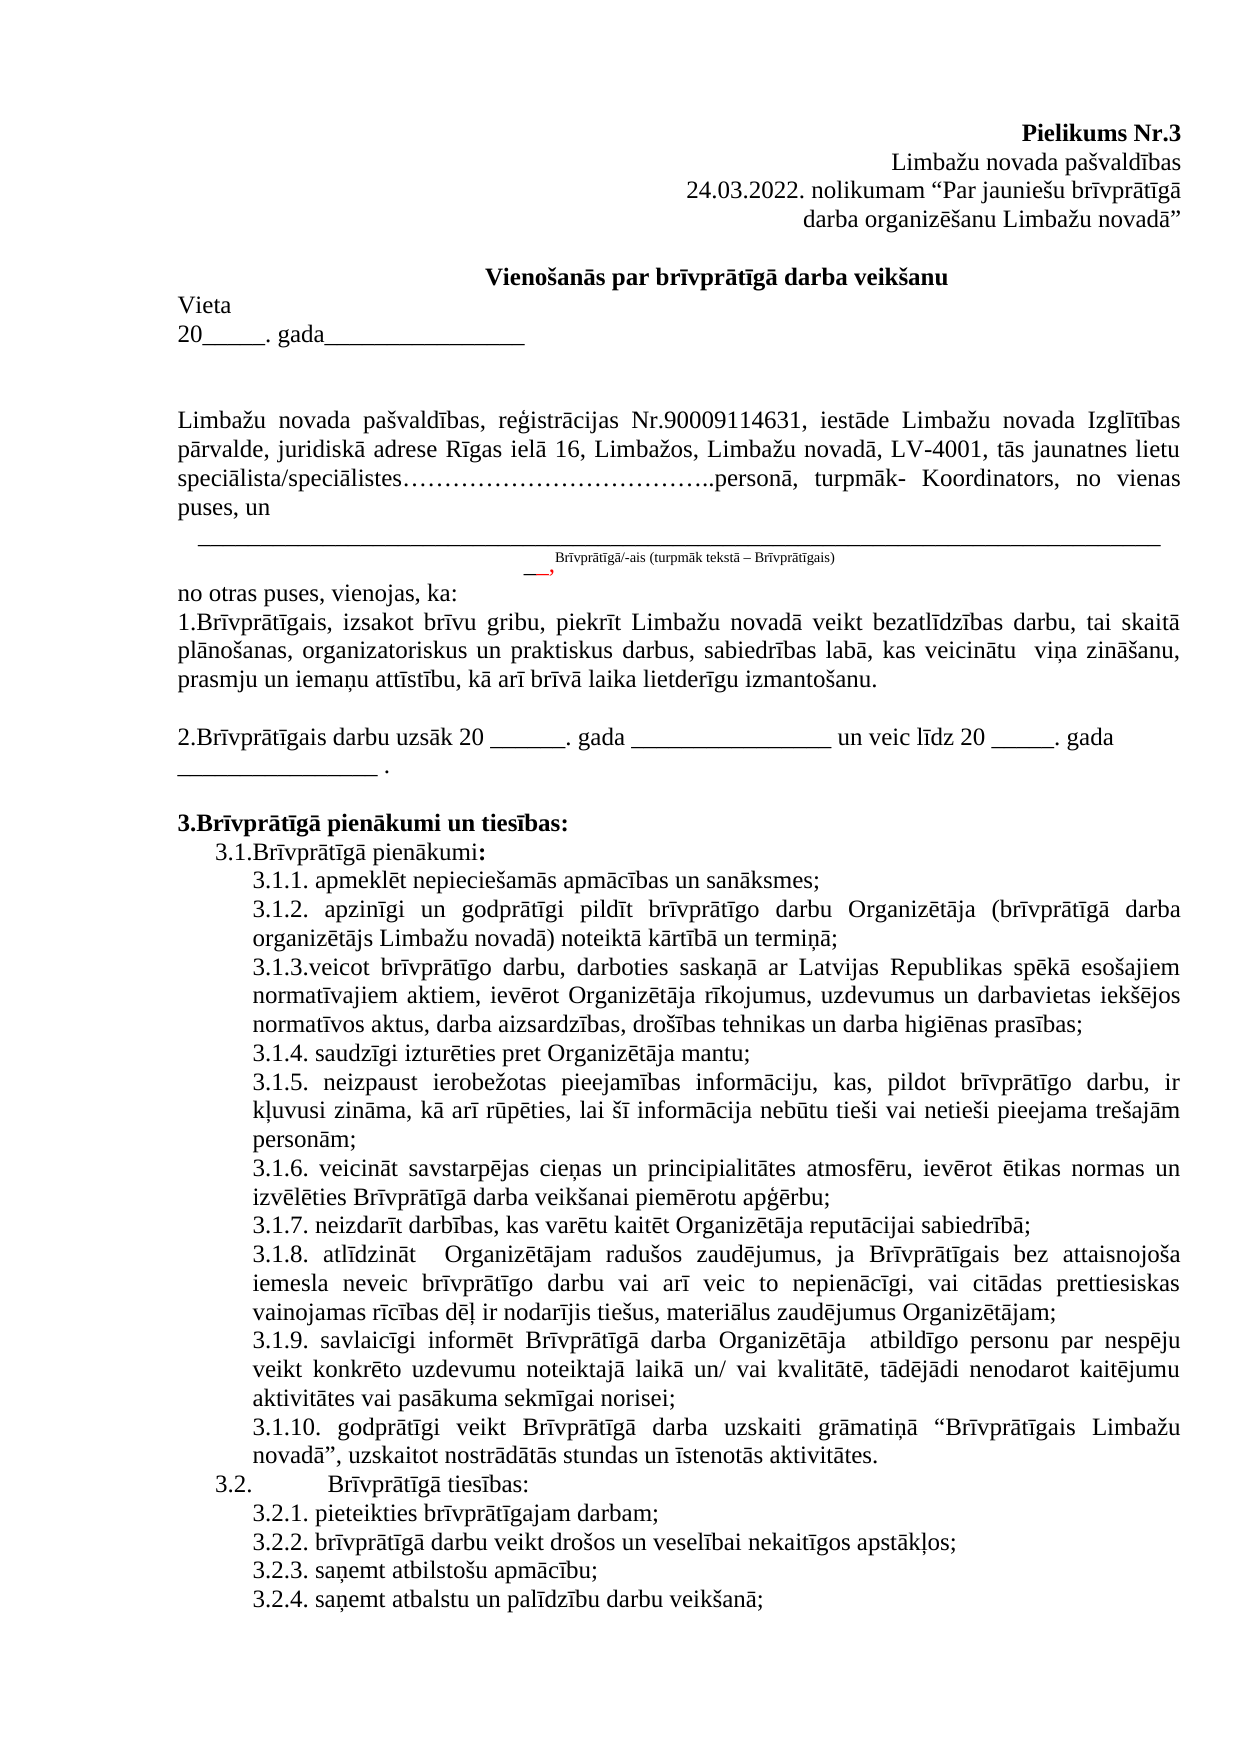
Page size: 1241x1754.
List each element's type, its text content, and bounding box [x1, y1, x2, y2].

text 3.2.1. pieteikties brīvprātīgajam darbam; [252, 1498, 1181, 1527]
text 3.1.6. veicināt savstarpējas cieņas un principialitātes atmosfēru, ievērot ētikas normas un izvēlēties Brīvprātīgā darba veikšanai piemērotu apģērbu; [252, 1153, 1181, 1211]
text 3.2.4. saņemt atbalstu un palīdzību darbu veikšanā; [177, 1584, 1181, 1613]
text 3.1.3.veicot brīvprātīgo darbu, darboties saskaņā ar Latvijas Republikas spēkā esošajiem normatīvajiem aktiem, ievērot Organizētāja rīkojumus, uzdevumus un darbavietas iekšējos normatīvos aktus, darba aizsardzības, drošības tehnikas un darba higiēnas prasības; [252, 952, 1181, 1038]
text 3.2.2. brīvprātīgā darbu veikt drošos un veselībai nekaitīgos apstākļos; [252, 1527, 1181, 1556]
text 3.1.5. neizpaust ierobežotas pieejamības informāciju, kas, pildot brīvprātīgo darbu, ir kļuvusi zināma, kā arī rūpēties, lai šī informācija nebūtu tieši vai netieši pieejama trešajām personām; [252, 1067, 1181, 1153]
list Vienošanās par brīvprātīgā darba veikšanu [252, 262, 1181, 291]
list Vieta [177, 291, 1181, 319]
text Limbažu novada pašvaldības, reģistrācijas Nr.90009114631, iestāde Limbažu novada Izglītības pārvalde, juridiskā adrese Rīgas ielā 16, Limbažos, Limbažu novadā, LV-4001, tās jaunatnes lietu speciālista/speciālistes………………………………..personā, turpmāk- Koordinators, no vienas puses, un [177, 406, 1181, 521]
text Limbažu novada pašvaldības [177, 147, 1181, 176]
list Brīvprātīgā tiesības: [215, 1469, 1181, 1498]
text 3.Brīvprātīgā pienākumi un tiesības: [177, 808, 1181, 837]
text 1.Brīvprātīgais, izsakot brīvu gribu, piekrīt Limbažu novadā veikt bezatlīdzības darbu, tai skaitā plānošanas, organizatoriskus un praktiskus darbus, sabiedrības labā, kas veicinātu viņa zināšanu, prasmju un iemaņu attīstību, kā arī brīvā laika lietderīgu izmantošanu. [177, 607, 1181, 693]
text 3.1.7. neizdarīt darbības, kas varētu kaitēt Organizētāja reputācijai sabiedrībā; [252, 1211, 1181, 1239]
text _______________________________________________________________________________,Brīvprātīgā/-ais (turpmāk tekstā – Brīvprātīgais) [177, 521, 1181, 578]
text 2.Brīvprātīgais darbu uzsāk 20 ______. gada ________________ un veic līdz 20 _____. gada ________________ . [177, 722, 1181, 779]
text 3.2.3. saņemt atbilstošu apmācību; [177, 1556, 1181, 1584]
text 3.1.8. atlīdzināt Organizētājam radušos zaudējumus, ja Brīvprātīgais bez attaisnojoša iemesla neveic brīvprātīgo darbu vai arī veic to nepienācīgi, vai citādas prettiesiskas vainojamas rīcības dēļ ir nodarījis tiešus, materiālus zaudējumus Organizētājam; [252, 1239, 1181, 1326]
text 3.1.Brīvprātīgā pienākumi: [215, 837, 1181, 866]
text 24.03.2022. nolikumam “Par jauniešu brīvprātīgā [177, 176, 1181, 204]
text darba organizēšanu Limbažu novadā” [177, 204, 1181, 233]
text 3.1.10. godprātīgi veikt Brīvprātīgā darba uzskaiti grāmatiņā “Brīvprātīgais Limbažu novadā”, uzskaitot nostrādātās stundas un īstenotās aktivitātes. [252, 1412, 1181, 1469]
list 20_____. gada________________ [177, 319, 1181, 348]
text 3.1.1. apmeklēt nepieciešamās apmācības un sanāksmes; [252, 866, 1181, 894]
text 3.1.9. savlaicīgi informēt Brīvprātīgā darba Organizētāja atbildīgo personu par nespēju veikt konkrēto uzdevumu noteiktajā laikā un/ vai kvalitātē, tādējādi nenodarot kaitējumu aktivitātes vai pasākuma sekmīgai norisei; [252, 1326, 1181, 1412]
text no otras puses, vienojas, ka: [177, 578, 1181, 607]
list Pielikums Nr.3 [252, 118, 1181, 147]
text 3.1.4. saudzīgi izturēties pret Organizētāja mantu; [252, 1038, 1181, 1067]
text 3.1.2. apzinīgi un godprātīgi pildīt brīvprātīgo darbu Organizētāja (brīvprātīgā darba organizētājs Limbažu novadā) noteiktā kārtībā un termiņā; [252, 894, 1181, 952]
